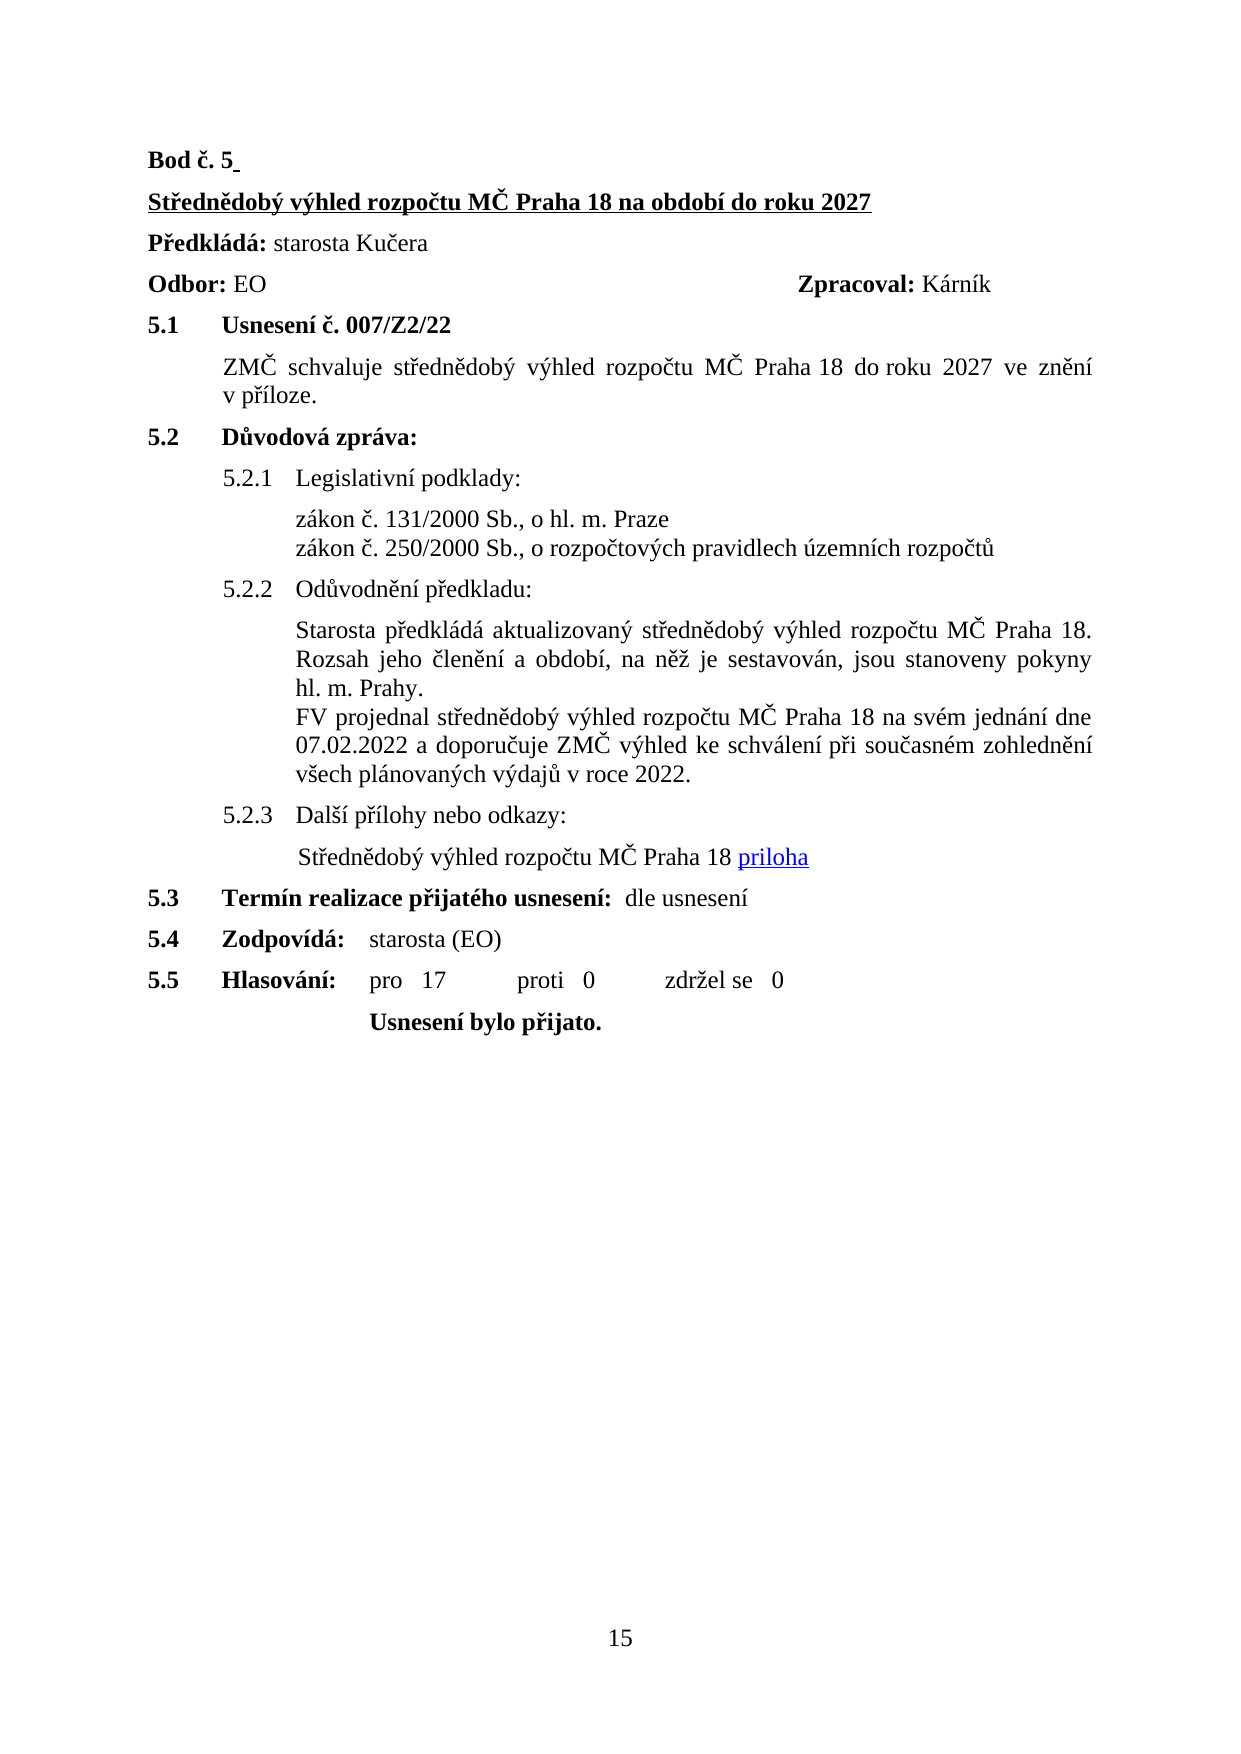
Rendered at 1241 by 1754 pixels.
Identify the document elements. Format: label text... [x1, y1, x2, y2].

text zákon č. 250/2000 Sb., o rozpočtových pravidlech územních rozpočtů [295, 533, 1093, 562]
text 5.2.1 Legislativní podklady: [223, 463, 1093, 492]
text 5.3 Termín realizace přijatého usnesení: dle usnesení [148, 883, 1093, 912]
text Střednědobý výhled rozpočtu MČ Praha 18 priloha [298, 842, 1093, 870]
text 5.1 Usnesení č. 007/Z2/22 [148, 310, 1093, 339]
text zákon č. 131/2000 Sb., o hl. m. Praze [295, 504, 1093, 533]
text Odbor: EO Zpracoval: Kárník [148, 269, 1093, 298]
text předkládá aktualizovaný střednědobý výhled rozpočtu MČ Praha 18. Rozsah jeho členění a období, na něž je sestavován, jsou stanoveny pokyny hl. m. Prahy. [295, 615, 1093, 702]
text 5.2 Důvodová zpráva: [148, 422, 1093, 450]
text 5.4 Zodpovídá: starosta (EO) [148, 924, 1093, 953]
text 5.2.3 Další přílohy nebo odkazy: [223, 800, 1093, 829]
text Usnesení bylo přijato. [369, 1007, 1093, 1035]
text 5.2.2 Odůvodnění předkladu: [223, 574, 1093, 603]
text ZMČ schvaluje střednědobý výhled rozpočtu MČ Praha 18 do roku 2027 ve znění v příloze. [223, 352, 1093, 409]
text Předkládá: starosta Kučera [148, 228, 1093, 257]
text FV projednal střednědobý výhled rozpočtu MČ Praha 18 na svém jednání dne 07.02.2022 a doporučuje ZMČ výhled ke schválení při současném zohlednění všech plánovaných výdajů v roce 2022. [295, 702, 1093, 788]
text 5.5 Hlasování: pro 17 proti 0 zdržel se 0 [148, 965, 1093, 994]
subtitle Bod č. 5 [148, 145, 1093, 174]
subtitle Střednědobý výhled rozpočtu MČ Praha 18 na období do roku 2027 [148, 187, 1093, 215]
